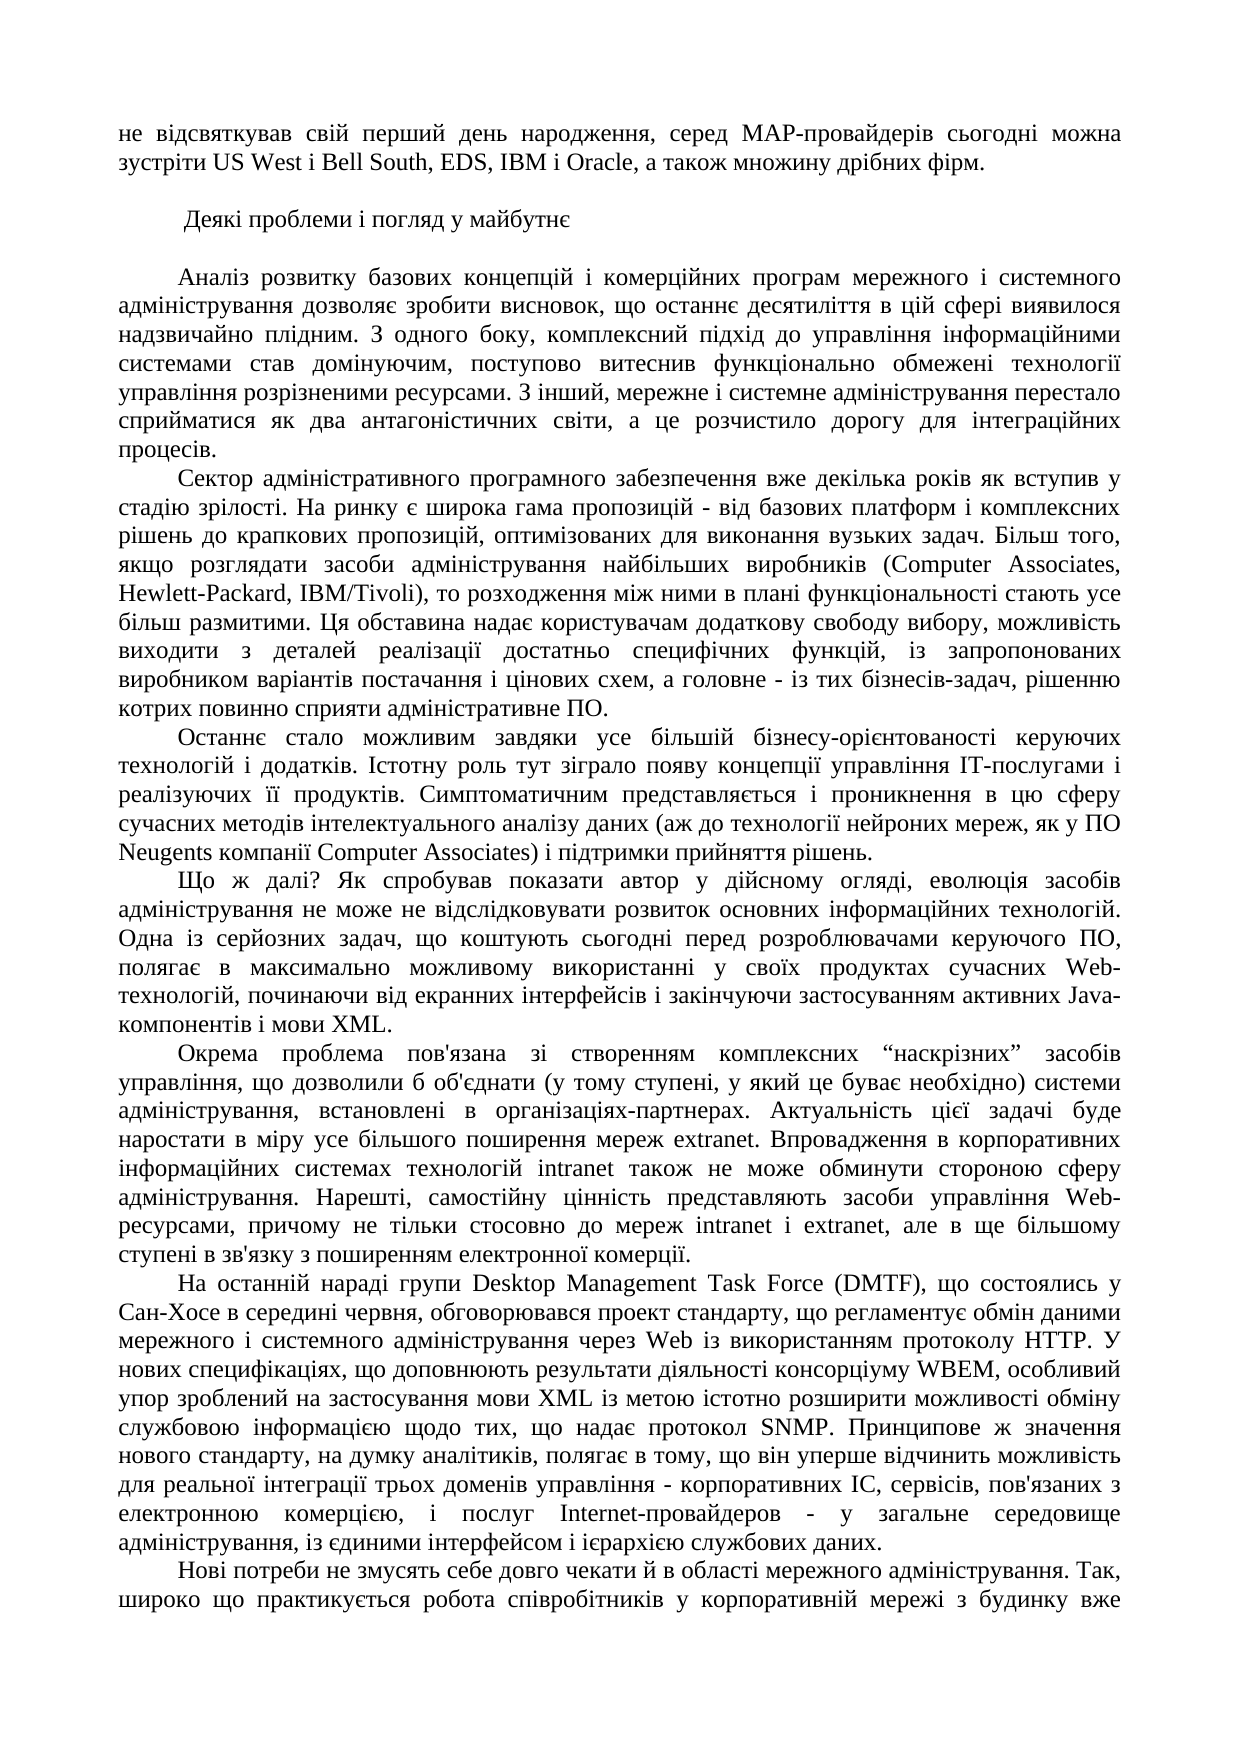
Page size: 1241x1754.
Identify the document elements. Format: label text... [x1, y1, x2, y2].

text Останнє стало можливим завдяки усе більшій бізнесу-орієнтованості керуючих технологій і додатків. Істотну роль тут зіграло появу концепції управління IT-послугами і реалізуючих її продуктів. Симптоматичним представляється і проникнення в цю сферу сучасних методів інтелектуального аналізу даних (аж до технології нейроних мереж, як у ПО Neugents компанії Computer Associates) і підтримки прийняття рішень. [118, 722, 1122, 866]
text Деякі проблеми і погляд у майбутнє [118, 204, 1122, 233]
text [118, 118, 1122, 176]
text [118, 1556, 1122, 1613]
text Сектор адміністративного програмного забезпечення вже декілька років як вступив у стадію зрілості. На ринку є широка гама пропозицій - від базових платформ і комплексних рішень до крапкових пропозицій, оптимізованих для виконання вузьких задач. Більш того, якщо розглядати засоби адміністрування найбільших виробників (Computer Associates, Hewlett-Packard, IBM/Tivoli), то розходження між ними в плані функціональності стають усе більш размитими. Ця обставина надає користувачам додаткову свободу вибору, можливість виходити з деталей реалізації достатньо специфічних функцій, із запропонованих виробником варіантів постачання і цінових схем, а головне - із тих бізнесів-задач, рішенню котрих повинно сприяти адміністративне ПО. [118, 463, 1122, 722]
text На останній нараді групи Desktop Management Task Force (DMTF), що состоялись у Сан-Хосе в середині червня, обговорювався проект стандарту, що регламентує обмін даними мережного і системного адміністрування через Web із використанням протоколу HTTP. У нових специфікаціях, що доповнюють результати діяльності консорціуму WBEM, особливий упор зроблений на застосування мови XML із метою істотно розширити можливості обміну службовою інформацією щодо тих, що надає протокол SNMP. Принципове ж значення нового стандарту, на думку аналітиків, полягає в тому, що він уперше відчинить можливість для реальної інтеграції трьох доменів управління - корпоративних ІС, сервісів, пов'язаних з електронною комерцією, і послуг Internet-провайдеров - у загальне середовище адміністрування, із єдиними інтерфейсом і ієрархією службових даних. [118, 1268, 1122, 1556]
text Що ж далі? Як спробував показати автор у дійсному огляді, еволюція засобів адміністрування не може не відслідковувати розвиток основних інформаційних технологій. Одна із серйозних задач, що коштують сьогодні перед розроблювачами керуючого ПО, полягає в максимально можливому використанні у своїх продуктах сучасних Web-технологій, починаючи від екранних інтерфейсів і закінчуючи застосуванням активних Java-компонентів і мови XML. [118, 866, 1122, 1038]
text Окрема проблема пов'язана зі створенням комплексних “наскрізних” засобів управління, що дозволили б об'єднати (у тому ступені, у який це буває необхідно) системи адміністрування, встановлені в організаціях-партнерах. Актуальність цієї задачі буде наростати в міру усе більшого поширення мереж extranet. Впровадження в корпоративних інформаційних системах технологій intranet також не може обминути стороною сферу адміністрування. Нарешті, самостійну цінність представляють засоби управління Web-ресурсами, причому не тільки стосовно до мереж intranet і extranet, але в ще більшому ступені в зв'язку з поширенням електронної комерції. [118, 1038, 1122, 1268]
text Аналіз розвитку базових концепцій і комерційних програм мережного і системного адміністрування дозволяє зробити висновок, що останнє десятиліття в цій сфері виявилося надзвичайно плідним. З одного боку, комплексний підхід до управління інформаційними системами став домінуючим, поступово витеснив функціонально обмежені технології управління розрізненими ресурсами. З інший, мережне і системне адміністрування перестало сприйматися як два антагоністичних світи, а це розчистило дорогу для інтеграційних процесів. [118, 262, 1122, 463]
